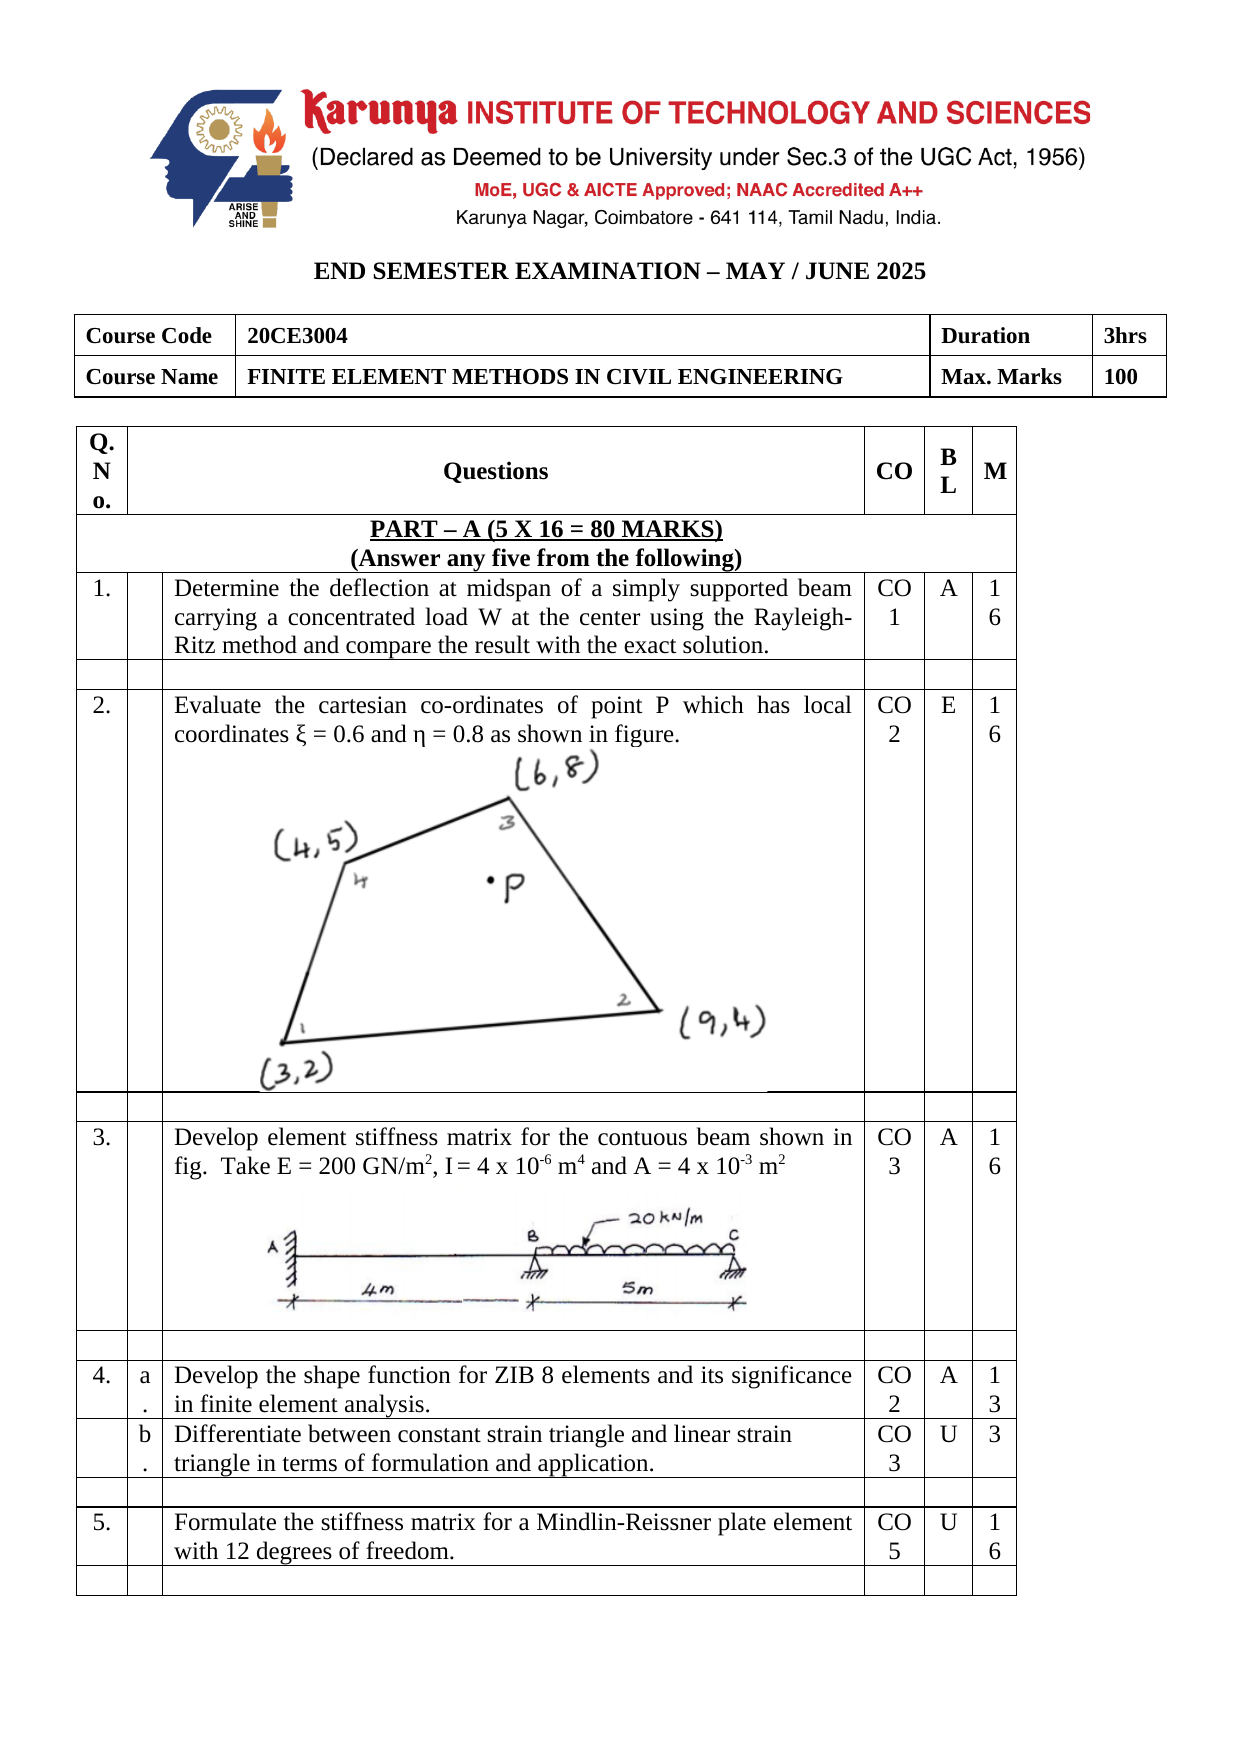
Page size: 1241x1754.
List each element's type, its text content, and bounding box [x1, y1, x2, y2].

table_cell Course Name [75, 356, 235, 396]
table_cell [163, 1331, 864, 1359]
table_cell [163, 1566, 864, 1595]
table_cell [77, 1478, 127, 1506]
table_cell 13 [973, 1361, 1016, 1418]
table_cell [163, 1478, 864, 1506]
table_cell [77, 660, 127, 689]
table_cell [865, 1093, 924, 1121]
table_cell E [925, 690, 972, 1091]
picture [262, 1179, 765, 1330]
table_cell [128, 573, 162, 659]
text END SEMESTER EXAMINATION – MAY / JUNE 2025 [150, 256, 1090, 285]
table_cell U [925, 1419, 972, 1477]
table_cell [128, 1331, 162, 1359]
picture [150, 89, 1091, 228]
table_cell [77, 1331, 127, 1359]
table_cell 16 [973, 1508, 1016, 1565]
table_header Course Code [75, 315, 235, 355]
table_cell A [925, 1122, 972, 1330]
table_cell [925, 660, 972, 689]
table_header Questions [128, 427, 864, 513]
table_cell [77, 1419, 127, 1477]
table_cell [973, 1331, 1016, 1359]
table_cell Formulate the stiffness matrix for a Mindlin-Reissner plate element with 12 degrees of freedom. [163, 1508, 864, 1565]
table_cell 3. [77, 1122, 127, 1330]
table_cell [973, 1093, 1016, 1121]
table_cell [973, 660, 1016, 689]
table_cell 5. [77, 1508, 127, 1565]
table_cell a. [128, 1361, 162, 1418]
table_cell [77, 1566, 127, 1595]
table_cell Determine the deflection at midspan of a simply supported beam carrying a concentrated load W at the center using the Rayleigh-Ritz method and compare the result with the exact solution. [163, 573, 864, 659]
table_header 20CE3004 [236, 315, 929, 355]
table_header Q. No. [77, 427, 127, 513]
table_cell 16 [973, 1122, 1016, 1330]
table_cell [128, 1478, 162, 1506]
table_cell [925, 1478, 972, 1506]
table_cell b. [128, 1419, 162, 1477]
table_cell [163, 1093, 864, 1121]
table_cell U [925, 1508, 972, 1565]
table_cell 1. [77, 573, 127, 659]
table_cell CO3 [865, 1419, 924, 1477]
table_cell [128, 690, 162, 1091]
table_cell [128, 1566, 162, 1595]
table_cell [973, 1566, 1016, 1595]
table_cell [128, 1508, 162, 1565]
table_cell Develop the shape function for ZIB 8 elements and its significance in finite element analysis. [163, 1361, 864, 1418]
table_cell CO1 [865, 573, 924, 659]
table_cell 3 [973, 1419, 1016, 1477]
table_cell [865, 1566, 924, 1595]
table_cell [128, 1093, 162, 1121]
table_cell [163, 660, 864, 689]
table_header Duration [931, 315, 1092, 355]
table_cell 16 [973, 690, 1016, 1091]
table_header M [973, 427, 1016, 513]
table_cell [128, 1122, 162, 1330]
table_cell A [925, 1361, 972, 1418]
table_cell Evaluate the cartesian co-ordinates of point P which has local coordinates ξ = 0.6 and η = 0.8 as shown in figure. [163, 690, 864, 1091]
table_cell FINITE ELEMENT METHODS IN CIVIL ENGINEERING [236, 356, 929, 396]
table_cell 4. [77, 1361, 127, 1418]
table_cell [973, 1478, 1016, 1506]
table_cell [925, 1093, 972, 1121]
table_cell CO2 [865, 690, 924, 1091]
table_cell [865, 660, 924, 689]
table_cell 2. [77, 690, 127, 1091]
table_header CO [865, 427, 924, 513]
table_cell [865, 1478, 924, 1506]
table_header BL [925, 427, 972, 513]
table_cell A [925, 573, 972, 659]
table_cell CO3 [865, 1122, 924, 1330]
table_cell [128, 660, 162, 689]
table_cell [925, 1566, 972, 1595]
table_cell Max. Marks [931, 356, 1092, 396]
table_cell CO2 [865, 1361, 924, 1418]
table_cell Develop element stiffness matrix for the contuous beam shown in fig. Take E = 200 GN/m2, I = 4 x 10-6 m4 and A = 4 x 10-3 m2 [163, 1122, 864, 1330]
table_cell 100 [1093, 356, 1166, 396]
table_cell Differentiate between constant strain triangle and linear strain triangle in terms of formulation and application. [163, 1419, 864, 1477]
table_header 3hrs [1093, 315, 1166, 355]
table_cell CO5 [865, 1508, 924, 1565]
table_cell [925, 1331, 972, 1359]
picture [259, 747, 768, 1092]
table_cell 16 [973, 573, 1016, 659]
table_cell [77, 1093, 127, 1121]
table_cell PART – A (5 X 16 = 80 MARKS) (Answer any five from the following) [77, 515, 1016, 572]
table_cell [865, 1331, 924, 1359]
